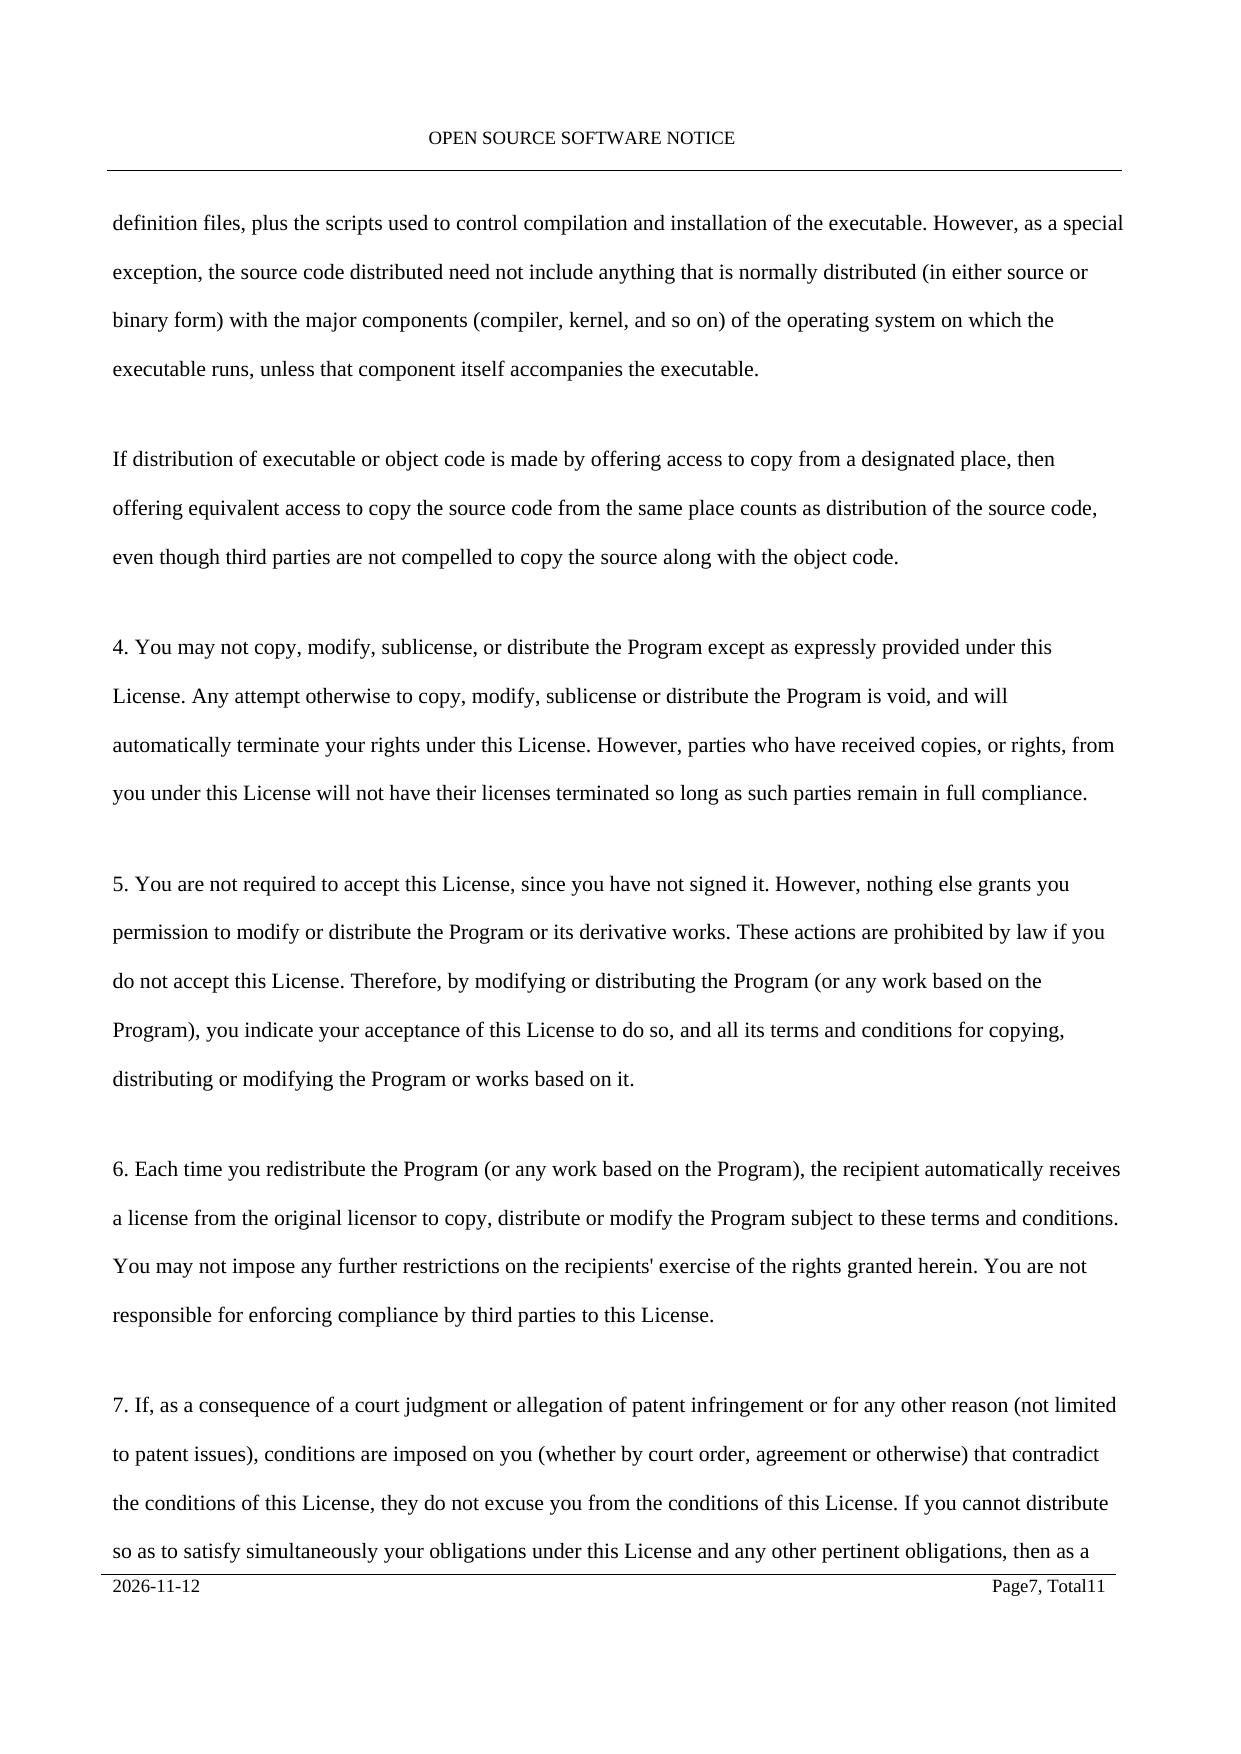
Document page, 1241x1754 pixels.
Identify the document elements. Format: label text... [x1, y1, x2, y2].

text 5. You are not required to accept this License, since you have not signed it. However, nothing else grants you permission to modify or distribute the Program or its derivative works. These actions are prohibited by law if you do not accept this License. Therefore, by modifying or distributing the Program (or any work based on the Program), you indicate your acceptance of this License to do so, and all its terms and conditions for copying, distributing or modifying the Program or works based on it. [112, 867, 1128, 1094]
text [112, 206, 1128, 385]
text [112, 1389, 1128, 1567]
text 6. Each time you redistribute the Program (or any work based on the Program), the recipient automatically receives a license from the original licensor to copy, distribute or modify the Program subject to these terms and conditions. You may not impose any further restrictions on the recipients' exercise of the rights granted herein. You are not responsible for enforcing compliance by third parties to this License. [112, 1152, 1128, 1331]
text If distribution of executable or object code is made by offering access to copy from a designated place, then offering equivalent access to copy the source code from the same place counts as distribution of the source code, even though third parties are not compelled to copy the source along with the object code. [112, 443, 1128, 573]
text 4. You may not copy, modify, sublicense, or distribute the Program except as expressly provided under this License. Any attempt otherwise to copy, modify, sublicense or distribute the Program is void, and will automatically terminate your rights under this License. However, parties who have received copies, or rights, from you under this License will not have their licenses terminated so long as such parties remain in full compliance. [112, 631, 1128, 809]
